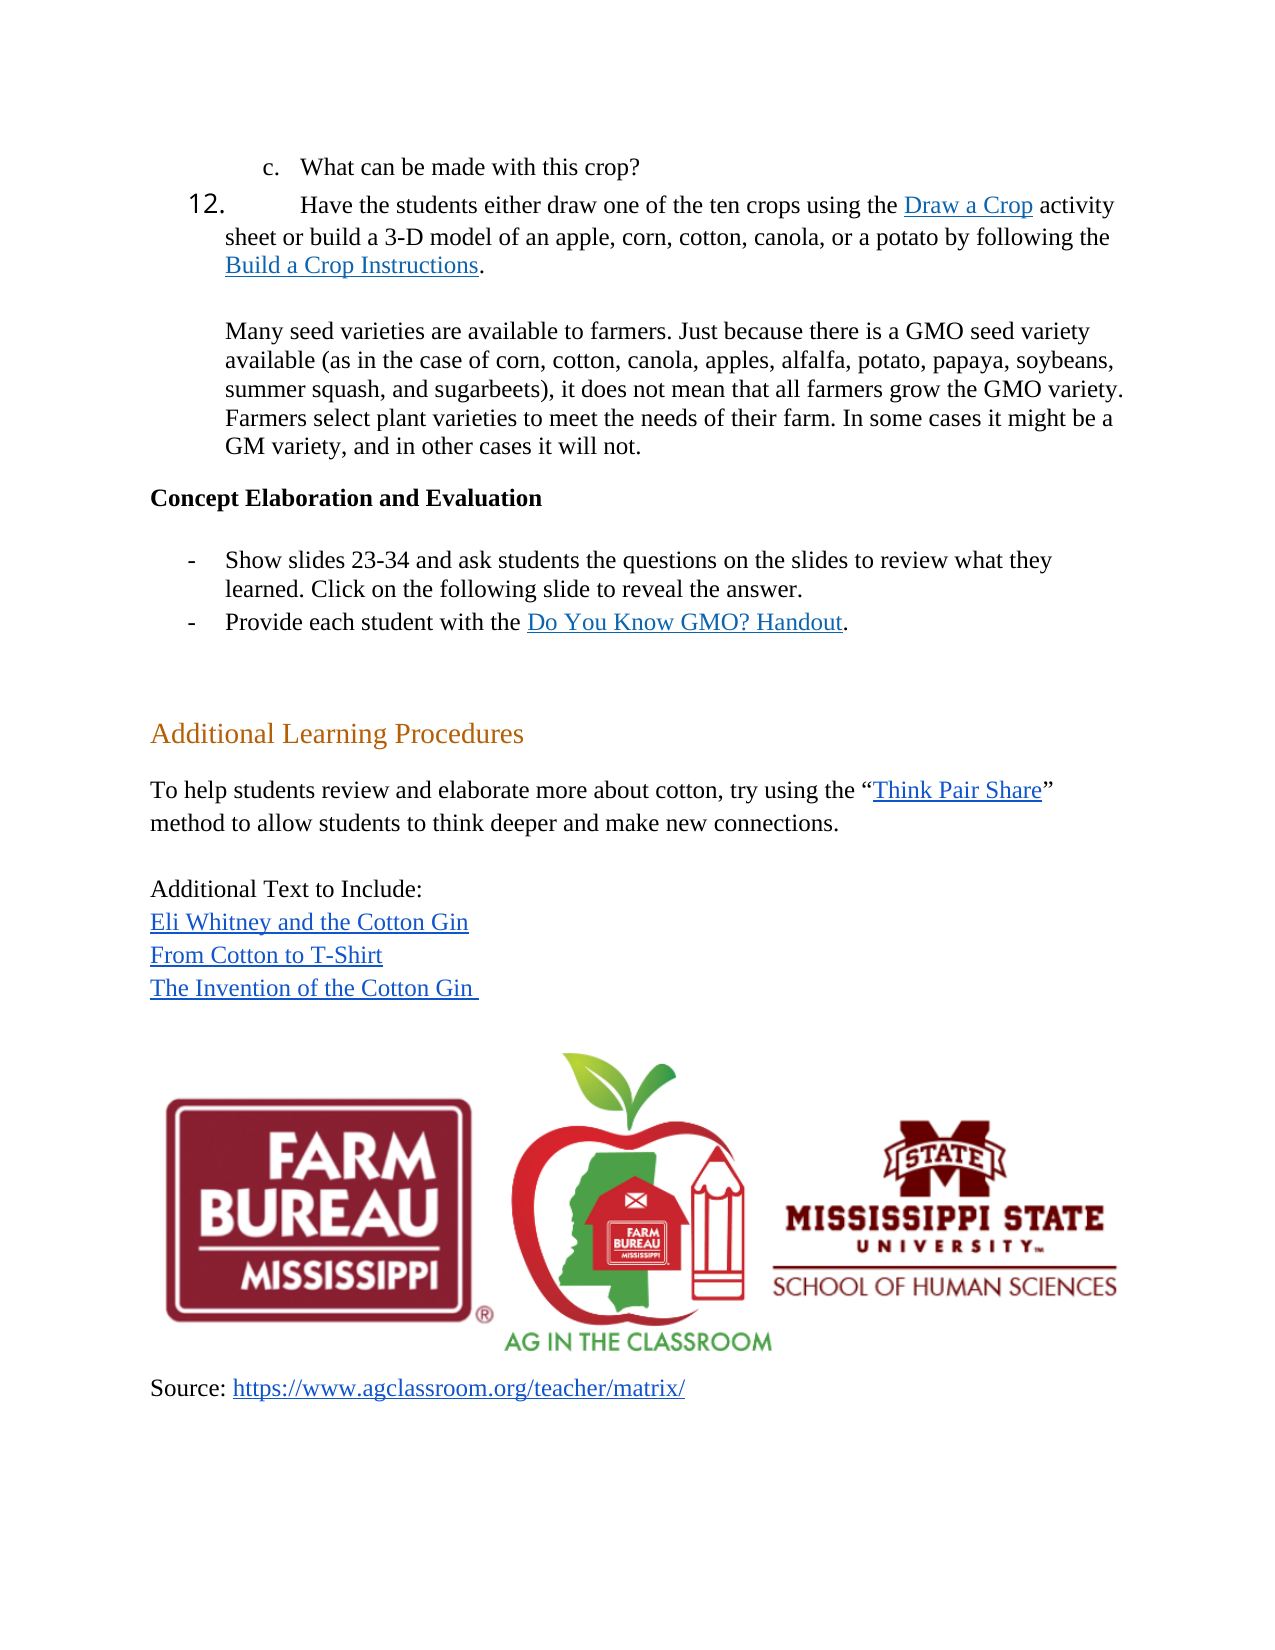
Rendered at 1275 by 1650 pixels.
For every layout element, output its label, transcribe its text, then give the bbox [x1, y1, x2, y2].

text Source: https://www.agclassroom.org/teacher/matrix/ [150, 1365, 1102, 1402]
text To help students review and elaborate more about cotton, try using the “Think Pair Share” method to allow students to think deeper and make new connections. [150, 775, 1125, 837]
picture [150, 1039, 1125, 1365]
list What can be made with this crop? [262, 150, 1125, 183]
list Have the students either draw one of the ten crops using the Draw a Crop activity sheet or build a 3-D model of an apple, corn, cotton, canola, or a potato by following the Build a Crop Instructions. [187, 183, 1125, 281]
text Concept Elaboration and Evaluation [150, 483, 1102, 512]
text Additional Text to Include: [150, 874, 1125, 903]
text The Invention of the Cotton Gin [150, 973, 1125, 1002]
subtitle Additional Learning Procedures [150, 717, 1125, 750]
list Provide each student with the Do You Know GMO? Handout. [187, 605, 1125, 638]
text Many seed varieties are available to farmers. Just because there is a GMO seed variety available (as in the case of corn, cotton, canola, apples, alfalfa, potato, papaya, soybeans, summer squash, and sugarbeets), it does not mean that all farmers grow the GMO variety. Farmers select plant varieties to meet the needs of their farm. In some cases it might be a GM variety, and in other cases it will not. [225, 314, 1125, 462]
text From Cotton to T-Shirt [150, 940, 1125, 969]
text Eli Whitney and the Cotton Gin [150, 907, 1125, 936]
list Show slides 23-34 and ask students the questions on the slides to review what they learned. Click on the following slide to reveal the answer. [187, 543, 1125, 605]
